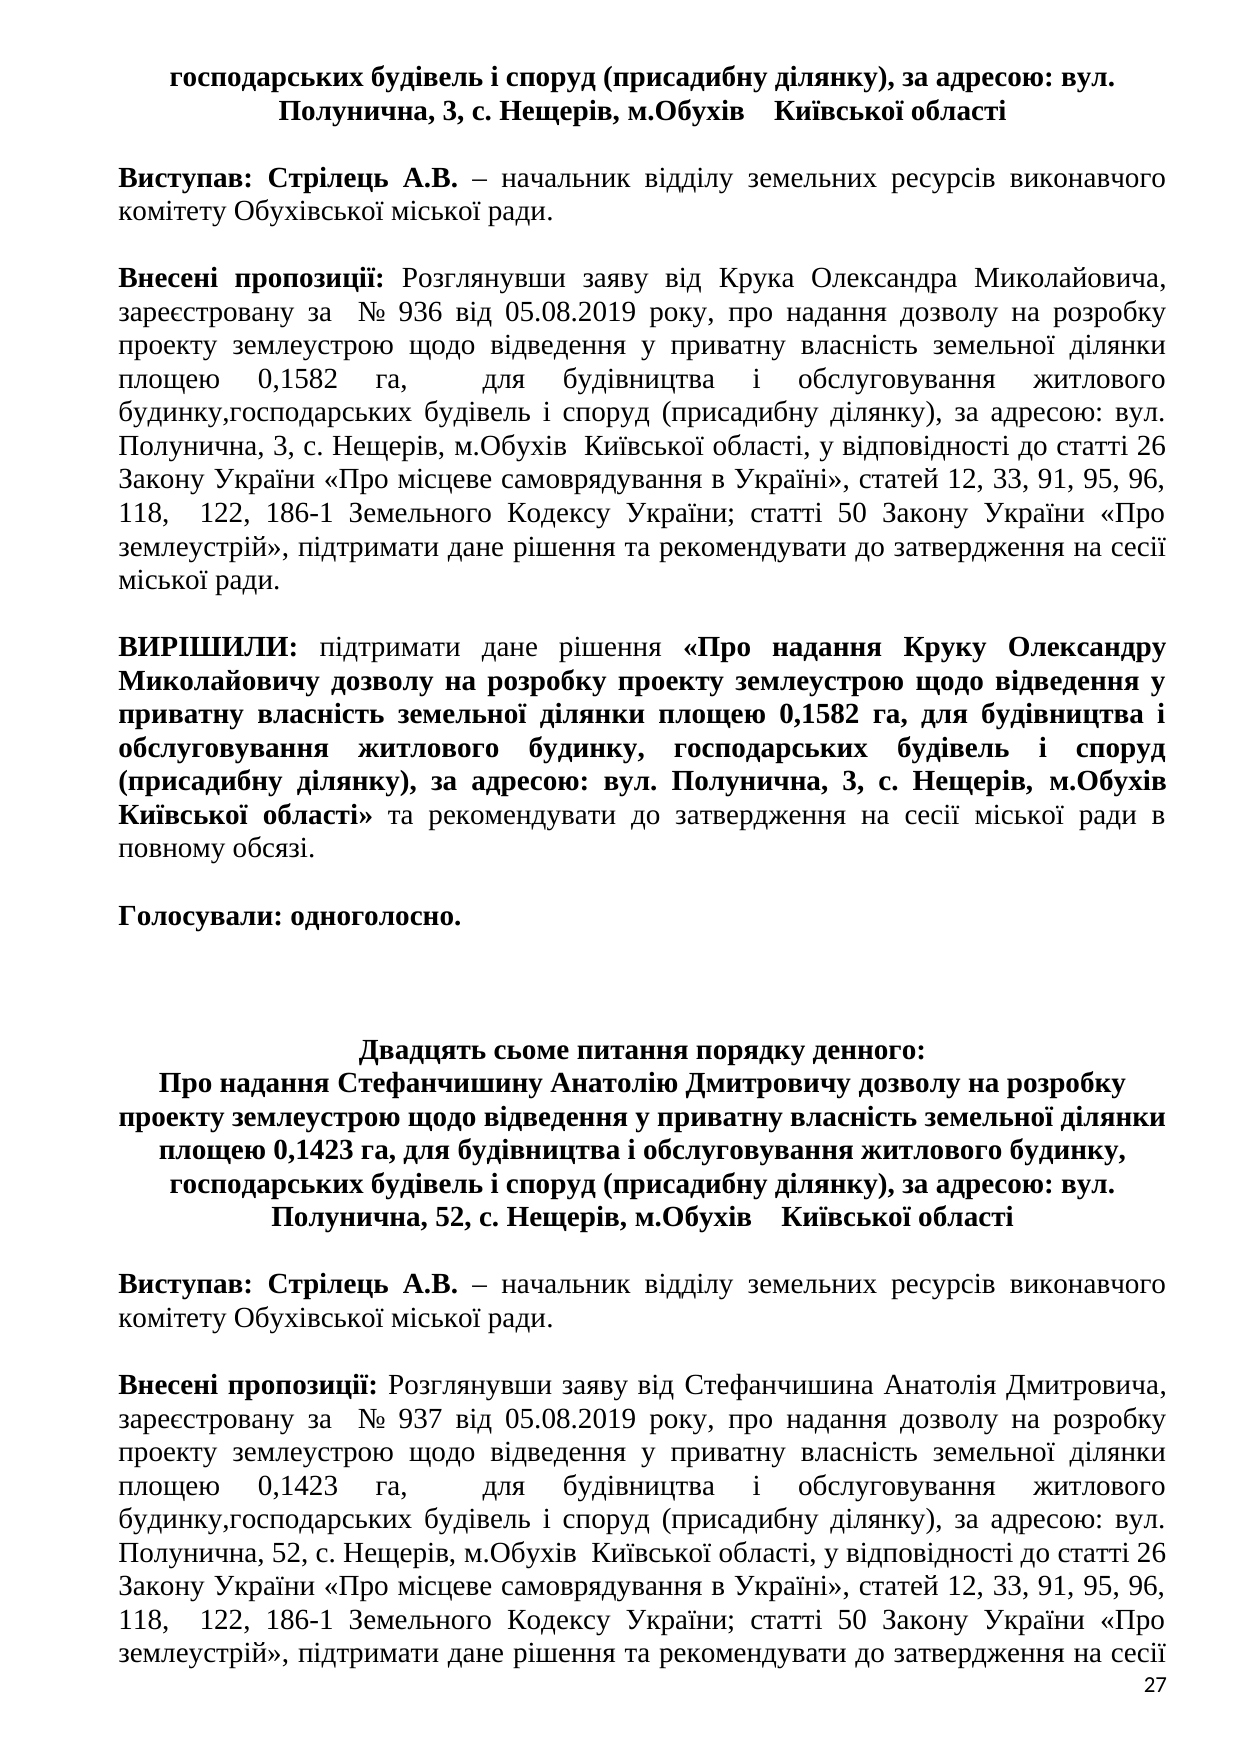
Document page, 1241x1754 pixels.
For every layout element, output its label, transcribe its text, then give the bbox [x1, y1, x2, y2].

text Виступав: Стрілець А.В. – начальник відділу земельних ресурсів виконавчого комітету Обухівської міської ради. [118, 160, 1167, 227]
list Внесені пропозиції: Розглянувши заяву від Крука Олександра Миколайовича, зареєстровану за № 936 від 05.08.2019 року, про надання дозволу на розробку проекту землеустрою щодо відведення у приватну власність земельної ділянки площею 0,1582 га, для будівництва і обслуговування житлового будинку,господарських будівель і споруд (присадибну ділянку), за адресою: вул. Полунична, 3, с. Нещерів, м.Обухів Київської області, у відповідності до статті 26 Закону України «Про місцеве самоврядування в Україні», статей 12, 33, 91, 95, 96, 118, 122, 186-1 Земельного Кодексу України; статті 50 Закону України «Про землеустрій», підтримати дане рішення та рекомендувати до затвердження на сесії міської ради. [118, 260, 1167, 596]
text Голосували: одноголосно. [118, 898, 1167, 931]
text Про надання Стефанчишину Анатолію Дмитровичу дозволу на розробку проекту землеустрою щодо відведення у приватну власність земельної ділянки площею 0,1423 га, для будівництва і обслуговування житлового будинку, господарських будівель і споруд (присадибну ділянку), за адресою: вул. Полунична, 52, с. Нещерів, м.Обухів Київської області [118, 1065, 1167, 1233]
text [118, 59, 1167, 126]
text Виступав: Стрілець А.В. – начальник відділу земельних ресурсів виконавчого комітету Обухівської міської ради. [118, 1267, 1167, 1334]
text ВИРІШИЛИ: підтримати дане рішення «Про надання Круку Олександру Миколайовичу дозволу на розробку проекту землеустрою щодо відведення у приватну власність земельної ділянки площею 0,1582 га, для будівництва і обслуговування житлового будинку, господарських будівель і споруд (присадибну ділянку), за адресою: вул. Полунична, 3, с. Нещерів, м.Обухів Київської області» та рекомендувати до затвердження на сесії міської ради в повному обсязі. [118, 629, 1167, 864]
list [118, 1367, 1167, 1669]
text Двадцять сьоме питання порядку денного: [118, 1032, 1167, 1065]
